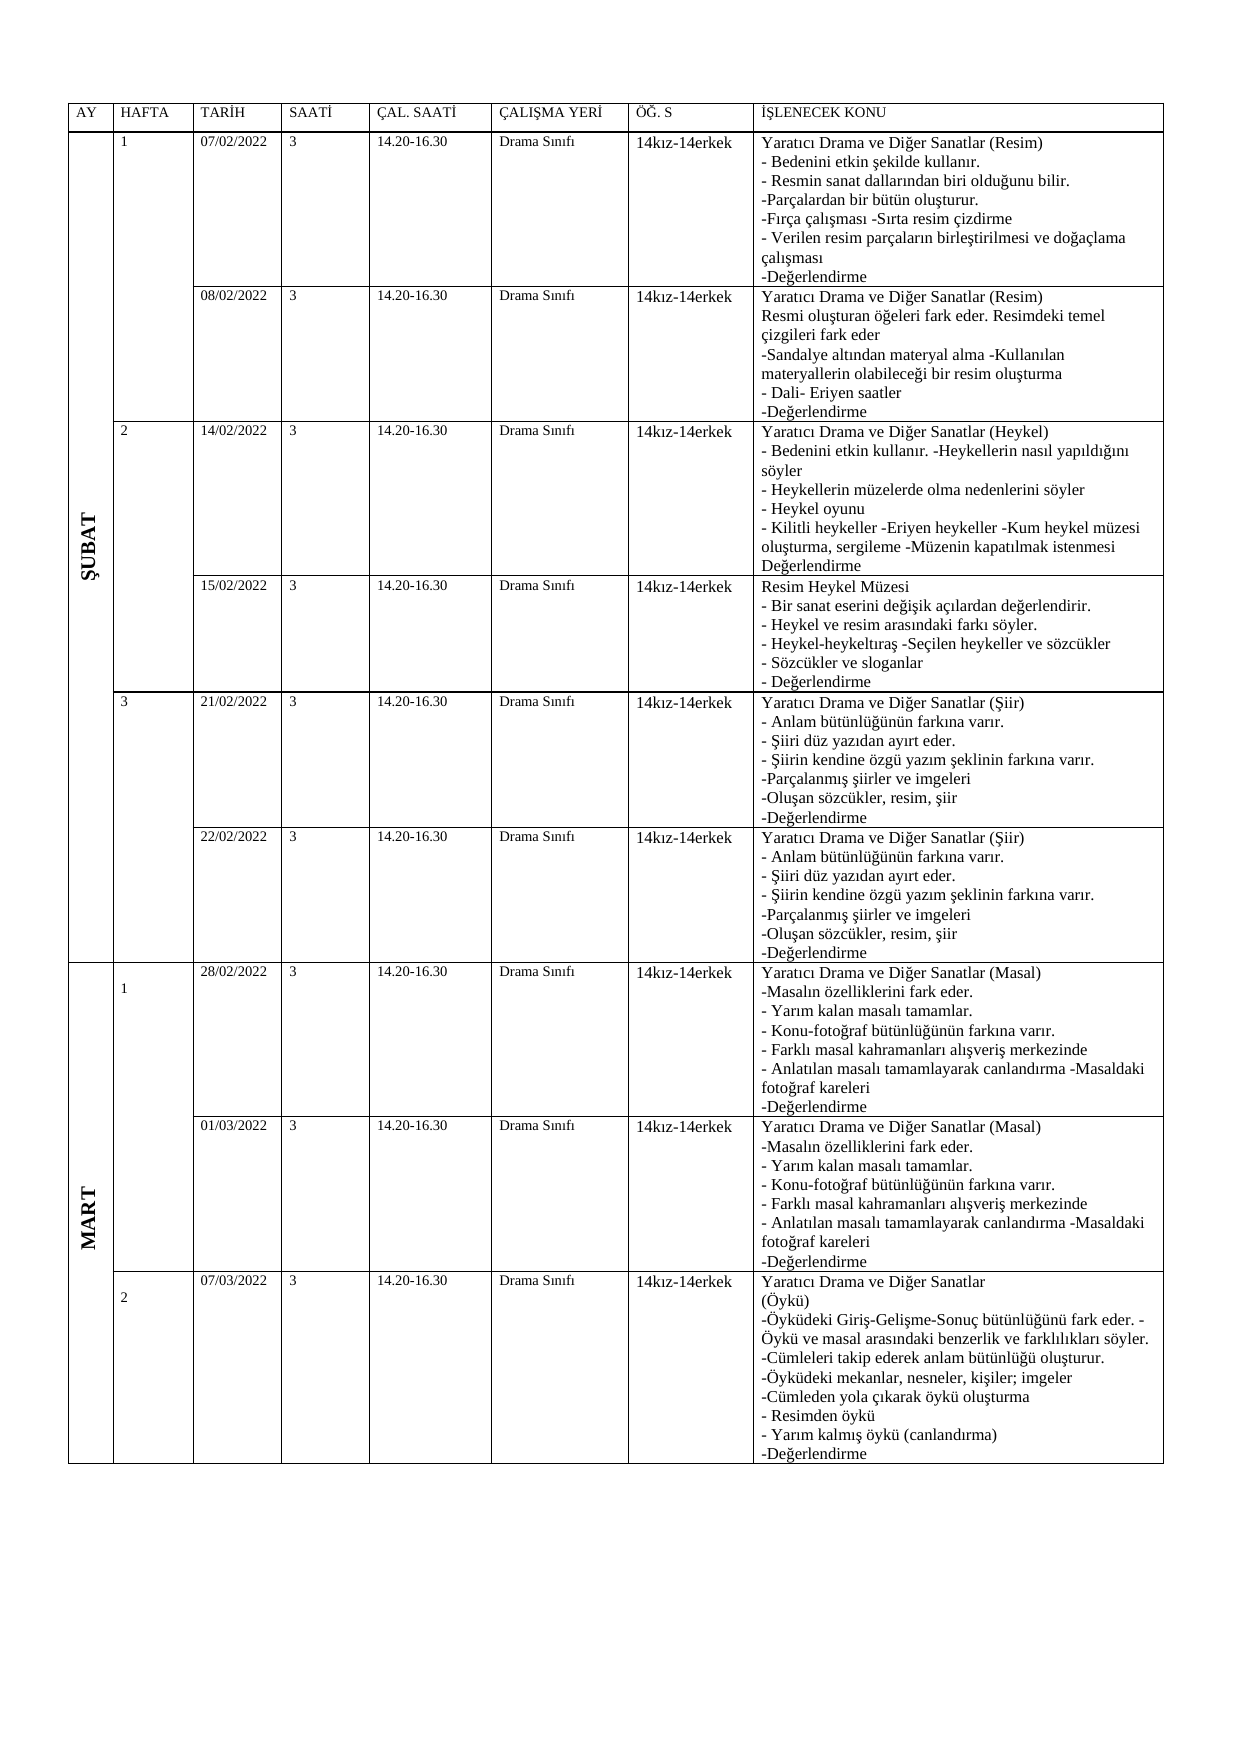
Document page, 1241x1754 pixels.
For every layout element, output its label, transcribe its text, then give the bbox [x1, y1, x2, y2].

table_header TARİH [194, 104, 281, 131]
table_header AY [69, 104, 113, 131]
table_cell Drama Sınıfı [492, 1272, 628, 1463]
table_cell 1 [114, 963, 193, 1271]
table_header ÖĞ. S [629, 104, 753, 131]
table_cell 14.20-16.30 [370, 287, 491, 421]
table_cell 15/02/2022 [194, 576, 281, 691]
table_cell 3 [282, 287, 369, 421]
table_cell Drama Sınıfı [492, 133, 628, 286]
table_cell 2 [114, 1272, 193, 1463]
table_cell Drama Sınıfı [492, 828, 628, 962]
table_header HAFTA [114, 104, 193, 131]
table_cell 14kız-14erkek [629, 1272, 753, 1463]
table_cell Drama Sınıfı [492, 287, 628, 421]
table_cell ŞUBAT [69, 133, 113, 962]
table_cell MART [69, 963, 113, 1463]
table_cell 14.20-16.30 [370, 963, 491, 1116]
table_cell 3 [282, 963, 369, 1116]
table_cell 3 [282, 693, 369, 827]
table_cell 14.20-16.30 [370, 1117, 491, 1271]
table_cell 14kız-14erkek [629, 963, 753, 1116]
table_cell Drama Sınıfı [492, 693, 628, 827]
table_cell Drama Sınıfı [492, 422, 628, 575]
table_cell 07/02/2022 [194, 133, 281, 286]
table_cell 14kız-14erkek [629, 287, 753, 421]
table_cell 14/02/2022 [194, 422, 281, 575]
table_cell Yaratıcı Drama ve Diğer Sanatlar (Heykel) - Bedenini etkin kullanır. -Heykellerin nasıl yapıldığını söyler - Heykellerin müzelerde olma nedenlerini söyler - Heykel oyunu - Kilitli heykeller -Eriyen heykeller -Kum heykel müzesi oluşturma, sergileme -Müzenin kapatılmak istenmesi Değerlendirme [754, 422, 1163, 575]
table_cell 14kız-14erkek [629, 133, 753, 286]
table_cell 14.20-16.30 [370, 1272, 491, 1463]
table_cell Yaratıcı Drama ve Diğer Sanatlar (Masal) -Masalın özelliklerini fark eder. - Yarım kalan masalı tamamlar. - Konu-fotoğraf bütünlüğünün farkına varır. - Farklı masal kahramanları alışveriş merkezinde - Anlatılan masalı tamamlayarak canlandırma -Masaldaki fotoğraf kareleri -Değerlendirme [754, 963, 1163, 1116]
table_cell 14.20-16.30 [370, 422, 491, 575]
table_header ÇAL. SAATİ [370, 104, 491, 131]
table_cell 14kız-14erkek [629, 1117, 753, 1271]
table_cell Yaratıcı Drama ve Diğer Sanatlar (Şiir) - Anlam bütünlüğünün farkına varır. - Şiiri düz yazıdan ayırt eder. - Şiirin kendine özgü yazım şeklinin farkına varır. -Parçalanmış şiirler ve imgeleri -Oluşan sözcükler, resim, şiir -Değerlendirme [754, 828, 1163, 962]
table_cell 22/02/2022 [194, 828, 281, 962]
table_header ÇALIŞMA YERİ [492, 104, 628, 131]
table_cell 01/03/2022 [194, 1117, 281, 1271]
table_cell Yaratıcı Drama ve Diğer Sanatlar (Resim) - Bedenini etkin şekilde kullanır. - Resmin sanat dallarından biri olduğunu bilir. -Parçalardan bir bütün oluşturur. -Fırça çalışması -Sırta resim çizdirme - Verilen resim parçaların birleştirilmesi ve doğaçlama çalışması -Değerlendirme [754, 133, 1163, 286]
table_cell 3 [114, 693, 193, 962]
table_header İŞLENECEK KONU [754, 104, 1163, 131]
table_cell 14kız-14erkek [629, 576, 753, 691]
table_cell 3 [282, 422, 369, 575]
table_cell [754, 1272, 1163, 1463]
table_cell 21/02/2022 [194, 693, 281, 827]
table_cell 3 [282, 828, 369, 962]
table_cell Yaratıcı Drama ve Diğer Sanatlar (Şiir) - Anlam bütünlüğünün farkına varır. - Şiiri düz yazıdan ayırt eder. - Şiirin kendine özgü yazım şeklinin farkına varır. -Parçalanmış şiirler ve imgeleri -Oluşan sözcükler, resim, şiir -Değerlendirme [754, 693, 1163, 827]
table_cell Resim Heykel Müzesi - Bir sanat eserini değişik açılardan değerlendirir. - Heykel ve resim arasındaki farkı söyler. - Heykel-heykeltıraş -Seçilen heykeller ve sözcükler - Sözcükler ve sloganlar - Değerlendirme [754, 576, 1163, 691]
table_cell 28/02/2022 [194, 963, 281, 1116]
table_cell 14kız-14erkek [629, 693, 753, 827]
table_cell Drama Sınıfı [492, 576, 628, 691]
table_cell 14kız-14erkek [629, 828, 753, 962]
table_cell 3 [282, 1272, 369, 1463]
table_cell 2 [114, 422, 193, 691]
table_cell 14.20-16.30 [370, 576, 491, 691]
table_cell 3 [282, 133, 369, 286]
table_cell 14.20-16.30 [370, 693, 491, 827]
table_cell Drama Sınıfı [492, 1117, 628, 1271]
table_cell 07/03/2022 [194, 1272, 281, 1463]
table_cell 08/02/2022 [194, 287, 281, 421]
table_cell 3 [282, 1117, 369, 1271]
table_cell 3 [282, 576, 369, 691]
table_cell 14.20-16.30 [370, 133, 491, 286]
table_cell 14kız-14erkek [629, 422, 753, 575]
table_cell Yaratıcı Drama ve Diğer Sanatlar (Resim) Resmi oluşturan öğeleri fark eder. Resimdeki temel çizgileri fark eder -Sandalye altından materyal alma -Kullanılan materyallerin olabileceği bir resim oluşturma - Dali- Eriyen saatler -Değerlendirme [754, 287, 1163, 421]
table_header SAATİ [282, 104, 369, 131]
table_cell Drama Sınıfı [492, 963, 628, 1116]
table_cell 14.20-16.30 [370, 828, 491, 962]
table_cell Yaratıcı Drama ve Diğer Sanatlar (Masal) -Masalın özelliklerini fark eder. - Yarım kalan masalı tamamlar. - Konu-fotoğraf bütünlüğünün farkına varır. - Farklı masal kahramanları alışveriş merkezinde - Anlatılan masalı tamamlayarak canlandırma -Masaldaki fotoğraf kareleri -Değerlendirme [754, 1117, 1163, 1271]
table_cell 1 [114, 133, 193, 421]
